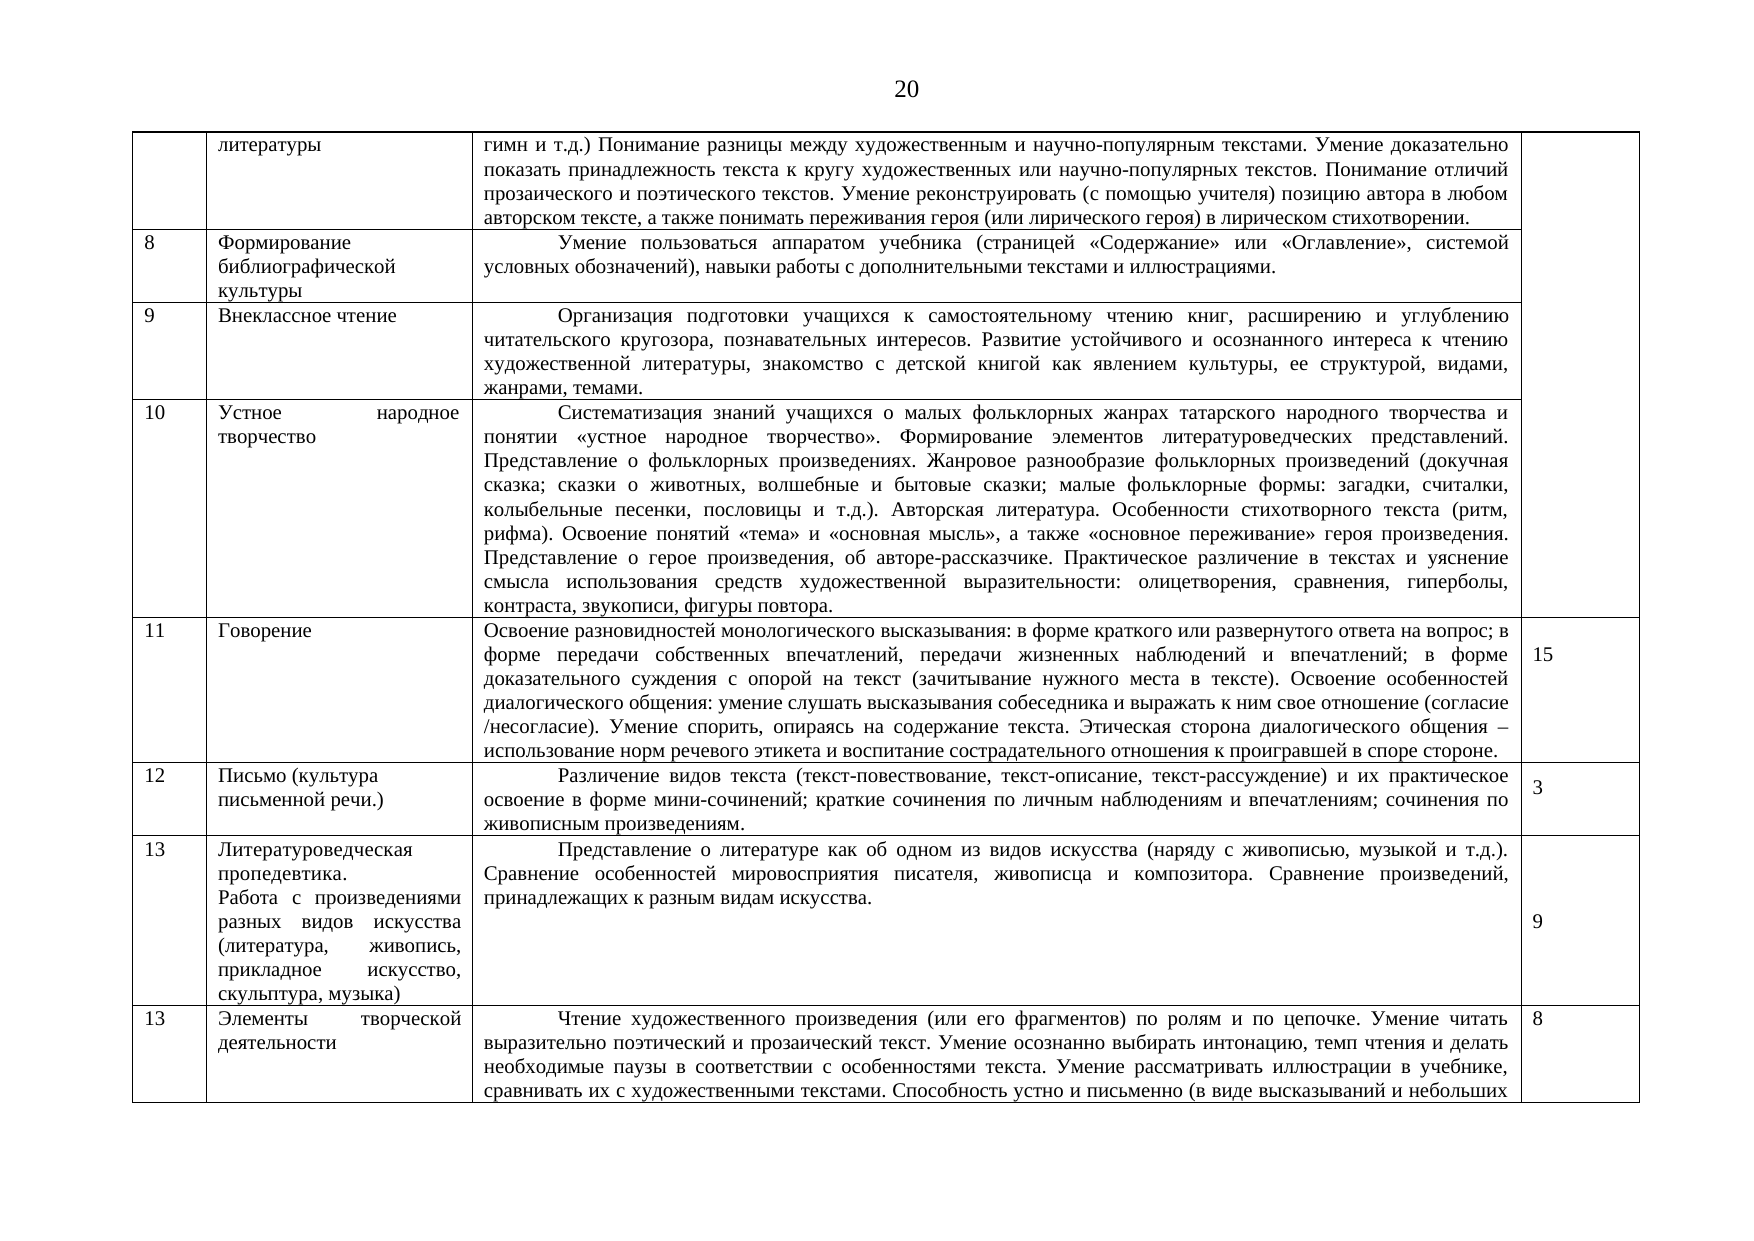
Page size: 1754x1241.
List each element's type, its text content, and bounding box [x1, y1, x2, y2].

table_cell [473, 1006, 1521, 1102]
table_cell 15 [1522, 618, 1639, 762]
table_cell 8 [1522, 1006, 1639, 1102]
table_cell Умение пользоваться аппаратом учебника (страницей «Содержание» или «Оглавление», системой условных обозначений), навыки работы с дополнительными текстами и иллюстрациями. [473, 230, 1521, 302]
table_cell 9 [133, 303, 206, 399]
table_cell 3 [1522, 763, 1639, 835]
table_cell 13 [133, 1006, 206, 1102]
table_cell 11 [133, 618, 206, 762]
table_cell Различение видов текста (текст-повествование, текст-описание, текст-рассуждение) и их практическое освоение в форме мини-сочинений; краткие сочинения по личным наблюдениям и впечатлениям; сочинения по живописным произведениям. [473, 763, 1521, 835]
table_cell Освоение разновидностей монологического высказывания: в форме краткого или развернутого ответа на вопрос; в форме передачи собственных впечатлений, передачи жизненных наблюдений и впечатлений; в форме доказательного суждения с опорой на текст (зачитывание нужного места в тексте). Освоение особенностей диалогического общения: умение слушать высказывания собеседника и выражать к ним свое отношение (согласие /несогласие). Умение спорить, опираясь на содержание текста. Этическая сторона диалогического общения – использование норм речевого этикета и воспитание сострадательного отношения к проигравшей в споре стороне. [473, 618, 1521, 762]
table_cell 10 [133, 400, 206, 617]
table_cell Внеклассное чтение [207, 303, 472, 399]
table_cell Систематизация знаний учащихся о малых фольклорных жанрах татарского народного творчества и понятии «устное народное творчество». Формирование элементов литературоведческих представлений. Представление о фольклорных произведениях. Жанровое разнообразие фольклорных произведений (докучная сказка; сказки о животных, волшебные и бытовые сказки; малые фольклорные формы: загадки, считалки, колыбельные песенки, пословицы и т.д.). Авторская литература. Особенности стихотворного текста (ритм, рифма). Освоение понятий «тема» и «основная мысль», а также «основное переживание» героя произведения. Представление о герое произведения, об авторе-рассказчике. Практическое различение в текстах и уяснение смысла использования средств художественной выразительности: олицетворения, сравнения, гиперболы, контраста, звукописи, фигуры повтора. [473, 400, 1521, 617]
table_cell Литературоведческая пропедевтика. Работа с произведениями разных видов искусства (литература, живопись, прикладное искусство, скульптура, музыка) [207, 836, 472, 1005]
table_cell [207, 1006, 472, 1102]
table_cell Устное народное творчество [207, 400, 472, 617]
table_cell Организация подготовки учащихся к самостоятельному чтению книг, расширению и углублению читательского кругозора, познавательных интересов. Развитие устойчивого и осознанного интереса к чтению художественной литературы, знакомство с детской книгой как явлением культуры, ее структурой, видами, жанрами, темами. [473, 303, 1521, 399]
table_cell 7 [133, 133, 206, 229]
table_cell Формирование библиографической культуры [207, 230, 472, 302]
table_cell Говорение [207, 618, 472, 762]
table_cell Представление о литературе как об одном из видов искусства (наряду с живописью, музыкой и т.д.). Сравнение особенностей мировосприятия писателя, живописца и композитора. Сравнение произведений, принадлежащих к разным видам искусства. [473, 836, 1521, 1005]
table_cell Письмо (культура письменной речи.) [207, 763, 472, 835]
table_cell 8 [133, 230, 206, 302]
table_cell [207, 133, 472, 229]
table_cell 9 [1522, 836, 1639, 1005]
table_cell 13 [133, 836, 206, 1005]
table_cell 12 [133, 763, 206, 835]
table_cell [473, 133, 1521, 229]
